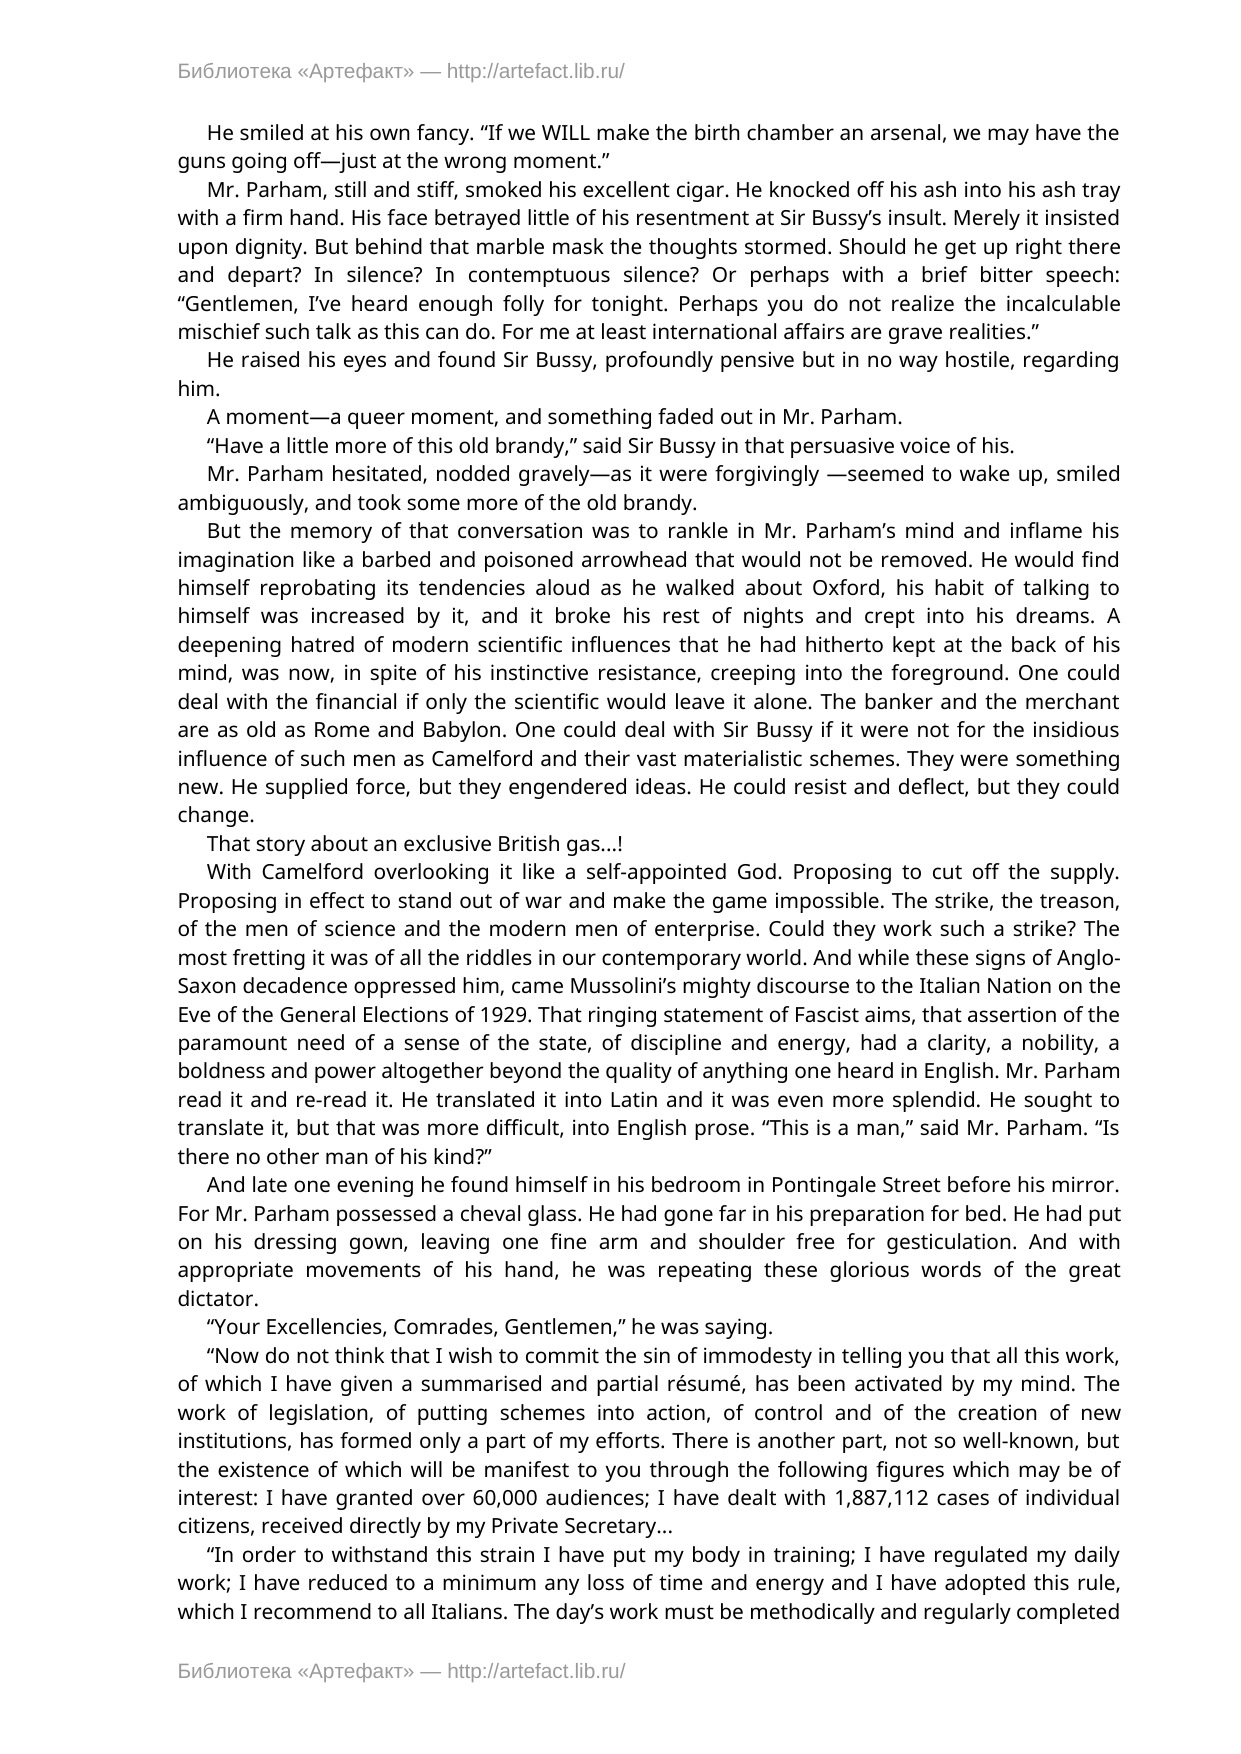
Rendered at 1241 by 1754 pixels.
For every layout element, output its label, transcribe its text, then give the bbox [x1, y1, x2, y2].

text That story about an exclusive British gas...! [177, 829, 1122, 857]
text With Camelford overlooking it like a self-appointed God. Proposing to cut off the supply. Proposing in effect to stand out of war and make the game impossible. The strike, the treason, of the men of science and the modern men of enterprise. Could they work such a strike? The most fretting it was of all the riddles in our contemporary world. And while these signs of Anglo-Saxon decadence oppressed him, came Mussolini’s mighty discourse to the Italian Nation on the Eve of the General Elections of 1929. That ringing statement of Fascist aims, that assertion of the paramount need of a sense of the state, of discipline and energy, had a clarity, a nobility, a boldness and power altogether beyond the quality of anything one heard in English. Mr. Parham read it and re-read it. He translated it into Latin and it was even more splendid. He sought to translate it, but that was more difficult, into English prose. “This is a man,” said Mr. Parham. “Is there no other man of his kind?” [177, 857, 1122, 1170]
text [177, 1540, 1122, 1625]
text But the memory of that conversation was to rankle in Mr. Parham’s mind and inflame his imagination like a barbed and poisoned arrowhead that would not be removed. He would find himself reprobating its tendencies aloud as he walked about Oxford, his habit of talking to himself was increased by it, and it broke his rest of nights and crept into his dreams. A deepening hatred of modern scientific influences that he had hitherto kept at the back of his mind, was now, in spite of his instinctive resistance, creeping into the foreground. One could deal with the financial if only the scientific would leave it alone. The banker and the merchant are as old as Rome and Babylon. One could deal with Sir Bussy if it were not for the insidious influence of such men as Camelford and their vast materialistic schemes. They were something new. He supplied force, but they engendered ideas. He could resist and deflect, but they could change. [177, 516, 1122, 829]
text Mr. Parham hesitated, nodded gravely—as it were forgivingly —seemed to wake up, smiled ambiguously, and took some more of the old brandy. [177, 459, 1122, 516]
text “Your Excellencies, Comrades, Gentlemen,” he was saying. [177, 1312, 1122, 1341]
text And late one evening he found himself in his bedroom in Pontingale Street before his mirror. For Mr. Parham possessed a cheval glass. He had gone far in his preparation for bed. He had put on his dressing gown, leaving one fine arm and shoulder free for gesticulation. And with appropriate movements of his hand, he was repeating these glorious words of the great dictator. [177, 1170, 1122, 1312]
text “Have a little more of this old brandy,” said Sir Bussy in that persuasive voice of his. [177, 431, 1122, 459]
text A moment—a queer moment, and something faded out in Mr. Parham. [177, 402, 1122, 431]
text Mr. Parham, still and stiff, smoked his excellent cigar. He knocked off his ash into his ash tray with a firm hand. His face betrayed little of his resentment at Sir Bussy’s insult. Merely it insisted upon dignity. But behind that marble mask the thoughts stormed. Should he get up right there and depart? In silence? In contemptuous silence? Or perhaps with a brief bitter speech: “Gentlemen, I’ve heard enough folly for tonight. Perhaps you do not realize the incalculable mischief such talk as this can do. For me at least international affairs are grave realities.” [177, 175, 1122, 346]
text He smiled at his own fancy. “If we WILL make the birth chamber an arsenal, we may have the guns going off—just at the wrong moment.” [177, 118, 1122, 175]
text “Now do not think that I wish to commit the sin of immodesty in telling you that all this work, of which I have given a summarised and partial résumé, has been activated by my mind. The work of legislation, of putting schemes into action, of control and of the creation of new institutions, has formed only a part of my efforts. There is another part, not so well-known, but the existence of which will be manifest to you through the following figures which may be of interest: I have granted over 60,000 audiences; I have dealt with 1,887,112 cases of individual citizens, received directly by my Private Secretary... [177, 1341, 1122, 1540]
text He raised his eyes and found Sir Bussy, profoundly pensive but in no way hostile, regarding him. [177, 346, 1122, 402]
